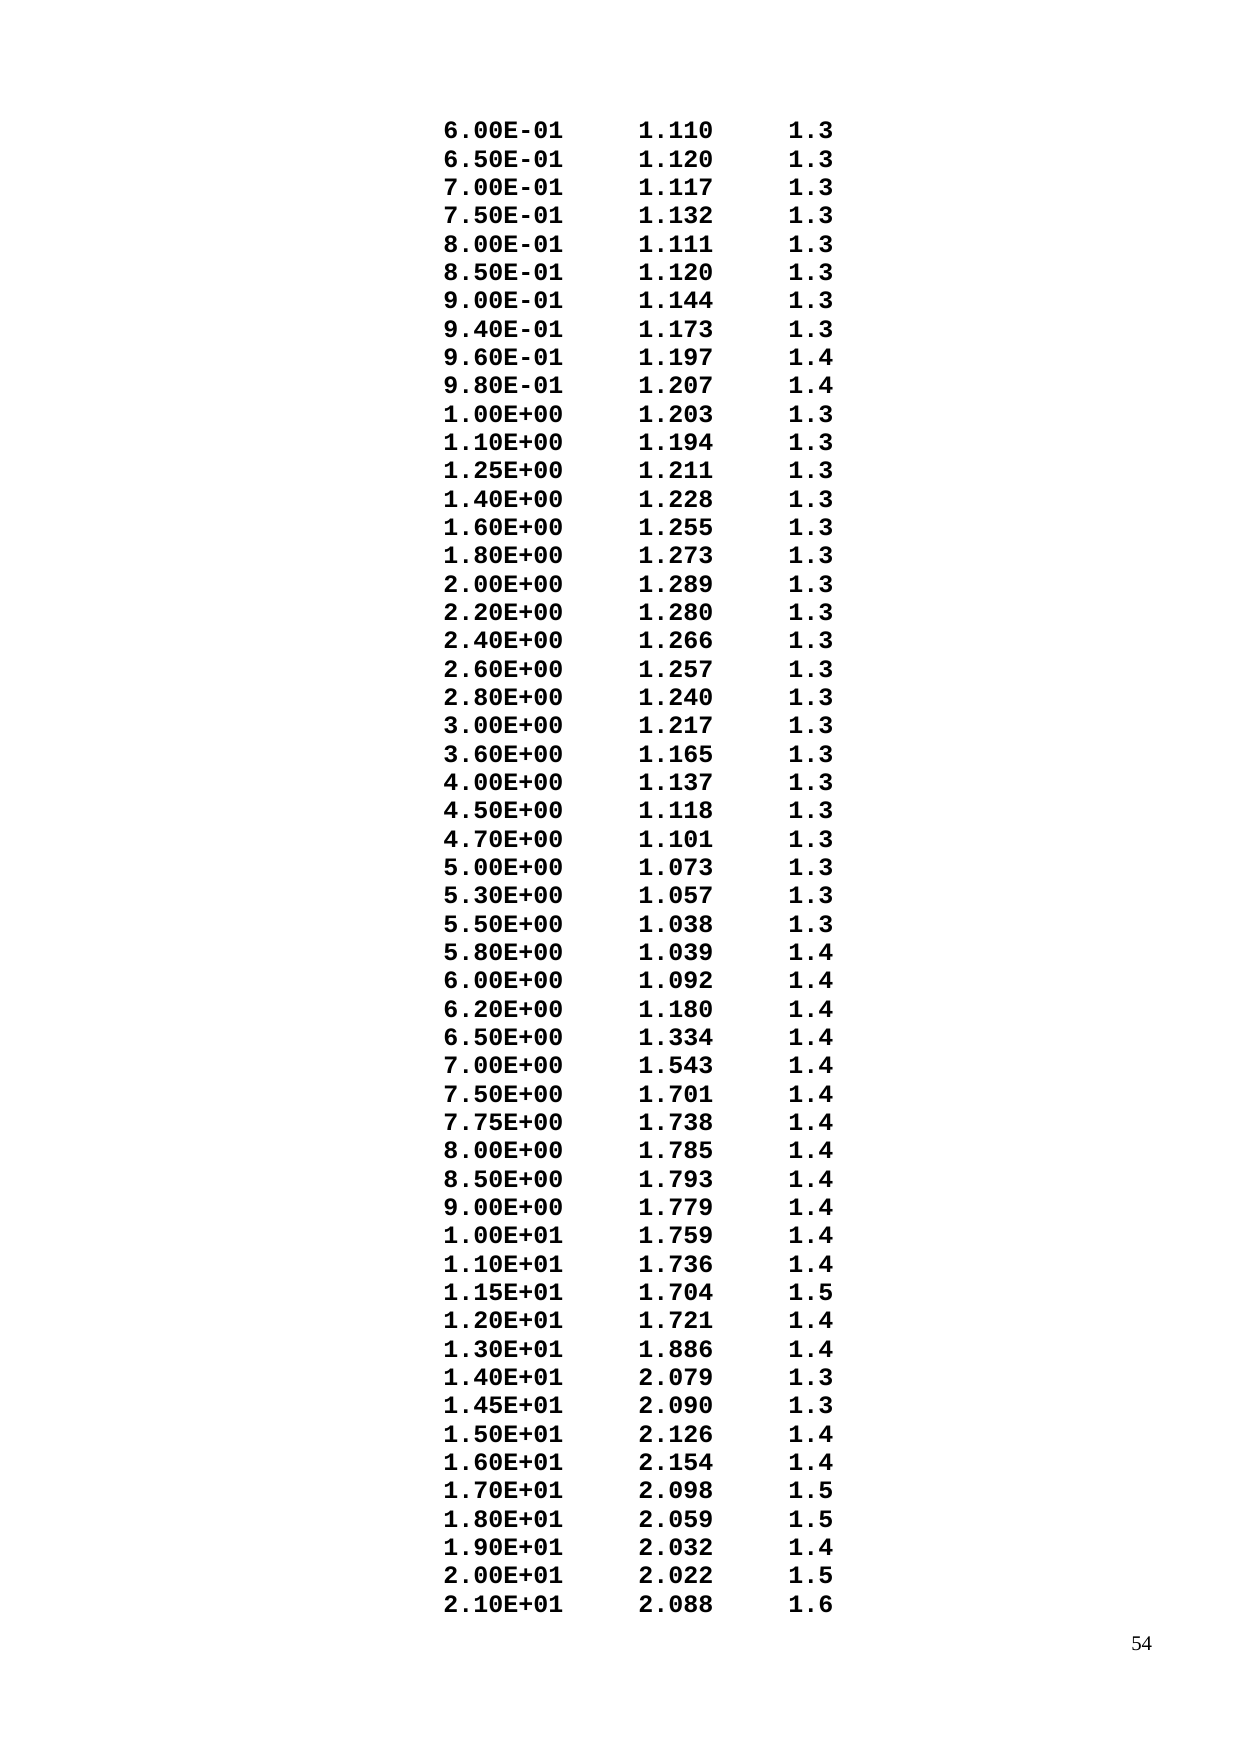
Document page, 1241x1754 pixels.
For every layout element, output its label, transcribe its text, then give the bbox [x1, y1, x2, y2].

text 9.00E+00 1.779 1.4 [177, 1195, 1152, 1223]
text 2.40E+00 1.266 1.3 [177, 628, 1152, 656]
text 1.40E+00 1.228 1.3 [177, 486, 1152, 515]
text 2.00E+00 1.289 1.3 [177, 571, 1152, 600]
text 1.15E+01 1.704 1.5 [177, 1280, 1152, 1308]
text 1.00E+01 1.759 1.4 [177, 1223, 1152, 1251]
text 6.20E+00 1.180 1.4 [177, 996, 1152, 1025]
text 2.20E+00 1.280 1.3 [177, 600, 1152, 628]
text 7.00E+00 1.543 1.4 [177, 1053, 1152, 1081]
text 5.30E+00 1.057 1.3 [177, 883, 1152, 911]
text 1.45E+01 2.090 1.3 [177, 1393, 1152, 1421]
text 4.50E+00 1.118 1.3 [177, 798, 1152, 826]
text 9.00E-01 1.144 1.3 [177, 288, 1152, 316]
text 5.00E+00 1.073 1.3 [177, 855, 1152, 883]
text 1.30E+01 1.886 1.4 [177, 1336, 1152, 1365]
text 4.00E+00 1.137 1.3 [177, 770, 1152, 798]
text 2.60E+00 1.257 1.3 [177, 656, 1152, 685]
text 1.80E+01 2.059 1.5 [177, 1506, 1152, 1535]
text 1.10E+01 1.736 1.4 [177, 1251, 1152, 1280]
text 1.25E+00 1.211 1.3 [177, 458, 1152, 486]
text 7.50E-01 1.132 1.3 [177, 203, 1152, 231]
text 7.00E-01 1.117 1.3 [177, 175, 1152, 203]
text 9.40E-01 1.173 1.3 [177, 316, 1152, 345]
text 8.00E+00 1.785 1.4 [177, 1138, 1152, 1166]
text 1.40E+01 2.079 1.3 [177, 1365, 1152, 1393]
text 9.60E-01 1.197 1.4 [177, 345, 1152, 373]
text 1.10E+00 1.194 1.3 [177, 430, 1152, 458]
text 1.90E+01 2.032 1.4 [177, 1535, 1152, 1563]
text 5.80E+00 1.039 1.4 [177, 940, 1152, 968]
text 2.10E+01 2.088 1.6 [177, 1591, 1152, 1620]
text 7.50E+00 1.701 1.4 [177, 1081, 1152, 1110]
text 1.60E+00 1.255 1.3 [177, 515, 1152, 543]
text 1.80E+00 1.273 1.3 [177, 543, 1152, 571]
text 4.70E+00 1.101 1.3 [177, 826, 1152, 855]
text 7.75E+00 1.738 1.4 [177, 1110, 1152, 1138]
text 3.60E+00 1.165 1.3 [177, 741, 1152, 770]
text 1.00E+00 1.203 1.3 [177, 401, 1152, 430]
text 5.50E+00 1.038 1.3 [177, 911, 1152, 940]
text 1.20E+01 1.721 1.4 [177, 1308, 1152, 1336]
text 6.00E+00 1.092 1.4 [177, 968, 1152, 996]
text 6.50E+00 1.334 1.4 [177, 1025, 1152, 1053]
text 6.00E-01 1.110 1.3 [177, 118, 1152, 146]
text 2.80E+00 1.240 1.3 [177, 685, 1152, 713]
text 6.50E-01 1.120 1.3 [177, 146, 1152, 175]
text 3.00E+00 1.217 1.3 [177, 713, 1152, 741]
text 1.50E+01 2.126 1.4 [177, 1421, 1152, 1450]
text 2.00E+01 2.022 1.5 [177, 1563, 1152, 1591]
text 8.50E-01 1.120 1.3 [177, 260, 1152, 288]
text 8.50E+00 1.793 1.4 [177, 1166, 1152, 1195]
text 1.70E+01 2.098 1.5 [177, 1478, 1152, 1506]
text 8.00E-01 1.111 1.3 [177, 231, 1152, 260]
text 1.60E+01 2.154 1.4 [177, 1450, 1152, 1478]
text 9.80E-01 1.207 1.4 [177, 373, 1152, 401]
